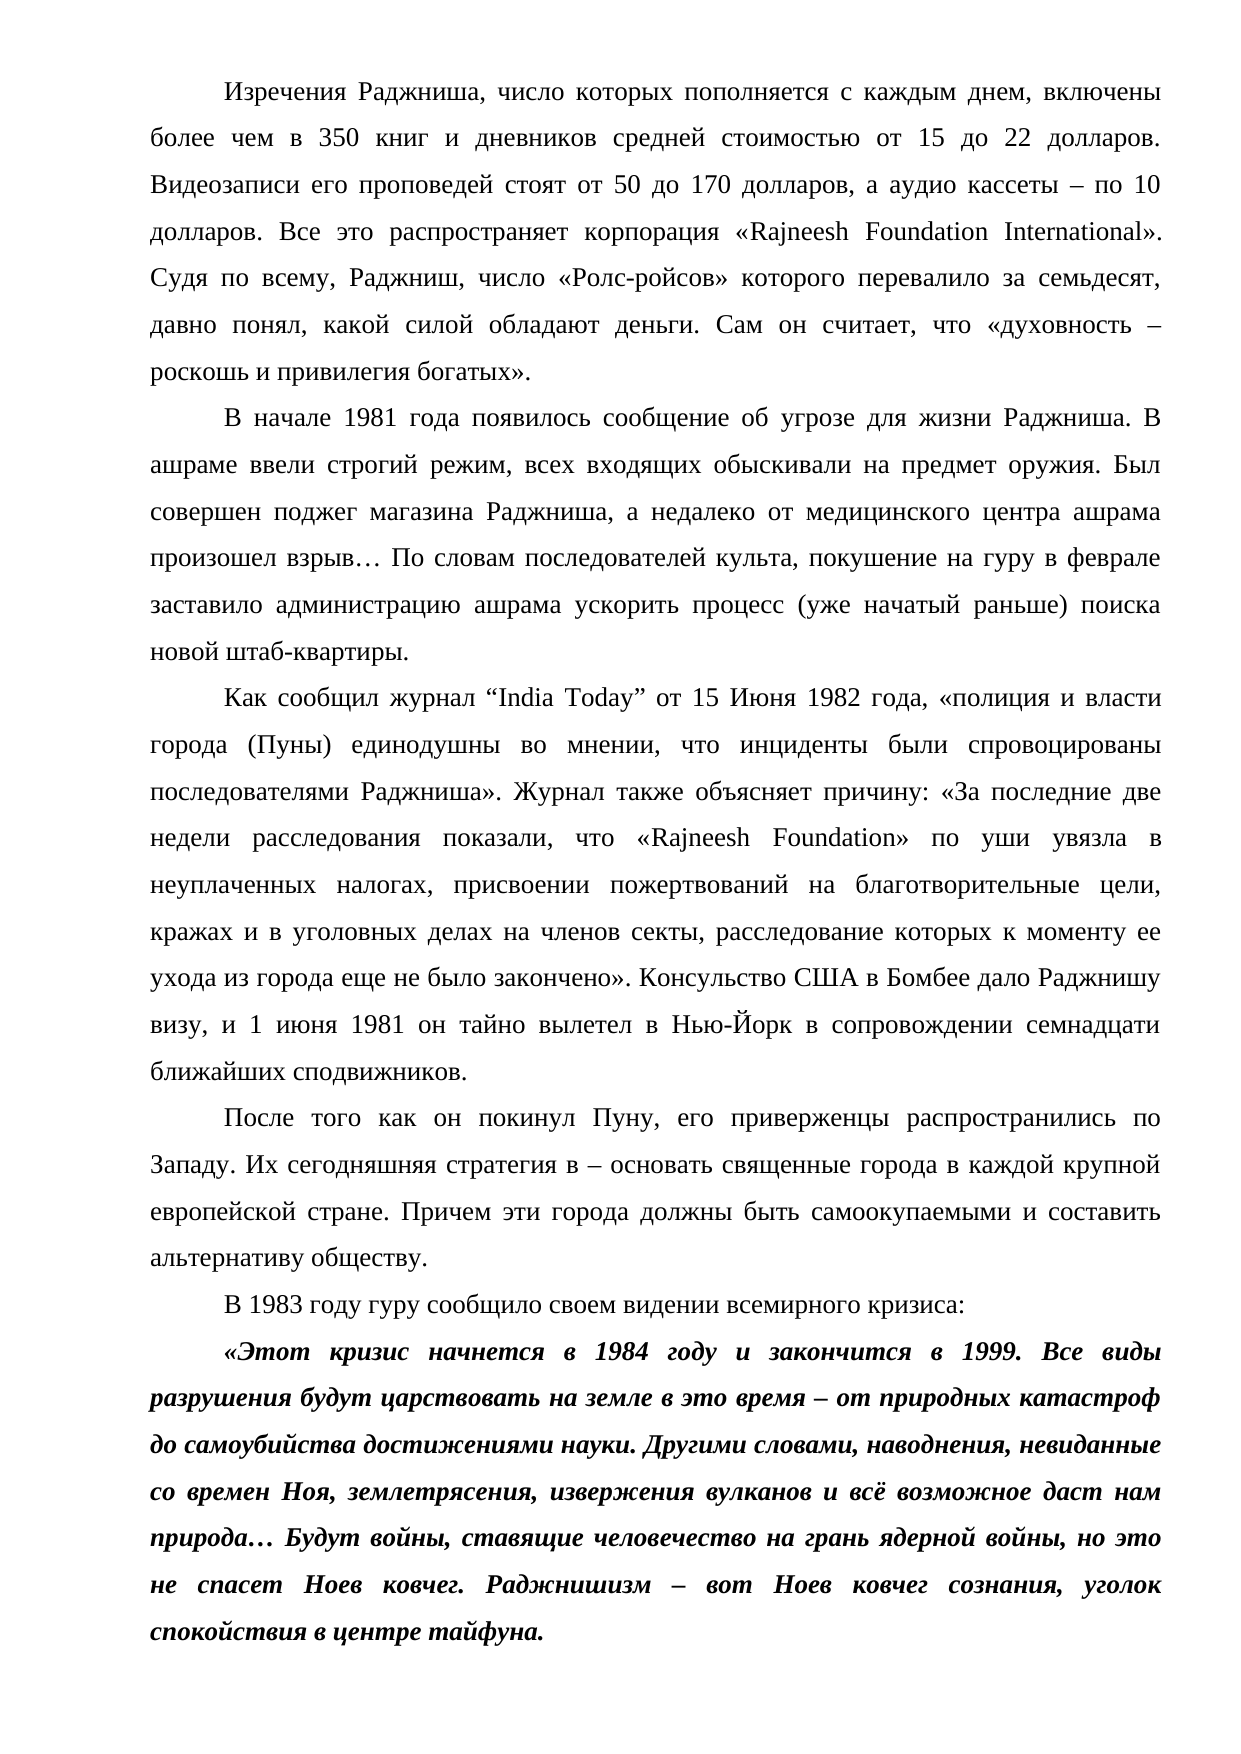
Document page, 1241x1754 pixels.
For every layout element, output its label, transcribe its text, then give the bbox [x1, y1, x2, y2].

text Как сообщил журнал “India Today” от 15 Июня 1982 года, «полиция и власти города (Пуны) единодушны во мнении, что инциденты были спровоцированы последователями Раджниша». Журнал также объясняет причину: «За последние две недели расследования показали, что «Rajneesh Foundation» по уши увязла в неуплаченных налогах, присвоении пожертвований на благотворительные цели, кражах и в уголовных делах на членов секты, расследование которых к моменту ее ухода из города еще не было закончено». Консульство США в Бомбее дало Раджнишу визу, и 1 июня 1981 он тайно вылетел в Нью-Йорк в сопровождении семнадцати ближайших сподвижников. [150, 682, 1162, 1086]
text Изречения Раджниша, число которых пополняется с каждым днем, включены более чем в 350 книг и дневников средней стоимостью от 15 до 22 долларов. Видеозаписи его проповедей стоят от 50 до 170 долларов, а аудио кассеты – по 10 долларов. Все это распространяет корпорация «Rajneesh Foundation International». Судя по всему, Раджниш, число «Ролс-ройсов» которого перевалило за семьдесят, давно понял, какой силой обладают деньги. Сам он считает, что «духовность – роскошь и привилегия богатых». [150, 75, 1162, 386]
text В 1983 году гуру сообщило своем видении всемирного кризиса: [150, 1288, 1162, 1319]
text «Этот кризис начнется в 1984 году и закончится в 1999. Все виды разрушения будут царствовать на земле в это время – от природных катастроф до самоубийства достижениями науки. Другими словами, наводнения, невиданные со времен Ноя, землетрясения, извержения вулканов и всё возможное даст нам природа… Будут войны, ставящие человечество на грань ядерной войны, но это не спасет Ноев ковчег. Раджнишизм – вот Ноев ковчег сознания, уголок спокойствия в центре тайфуна. [150, 1335, 1162, 1646]
text После того как он покинул Пуну, его приверженцы распространились по Западу. Их сегодняшняя стратегия в – основать священные города в каждой крупной европейской стране. Причем эти города должны быть самоокупаемыми и составить альтернативу обществу. [150, 1102, 1162, 1273]
text В начале 1981 года появилось сообщение об угрозе для жизни Раджниша. В ашраме ввели строгий режим, всех входящих обыскивали на предмет оружия. Был совершен поджег магазина Раджниша, а недалеко от медицинского центра ашрама произошел взрыв… По словам последователей культа, покушение на гуру в феврале заставило администрацию ашрама ускорить процесс (уже начатый раньше) поиска новой штаб-квартиры. [150, 402, 1162, 666]
